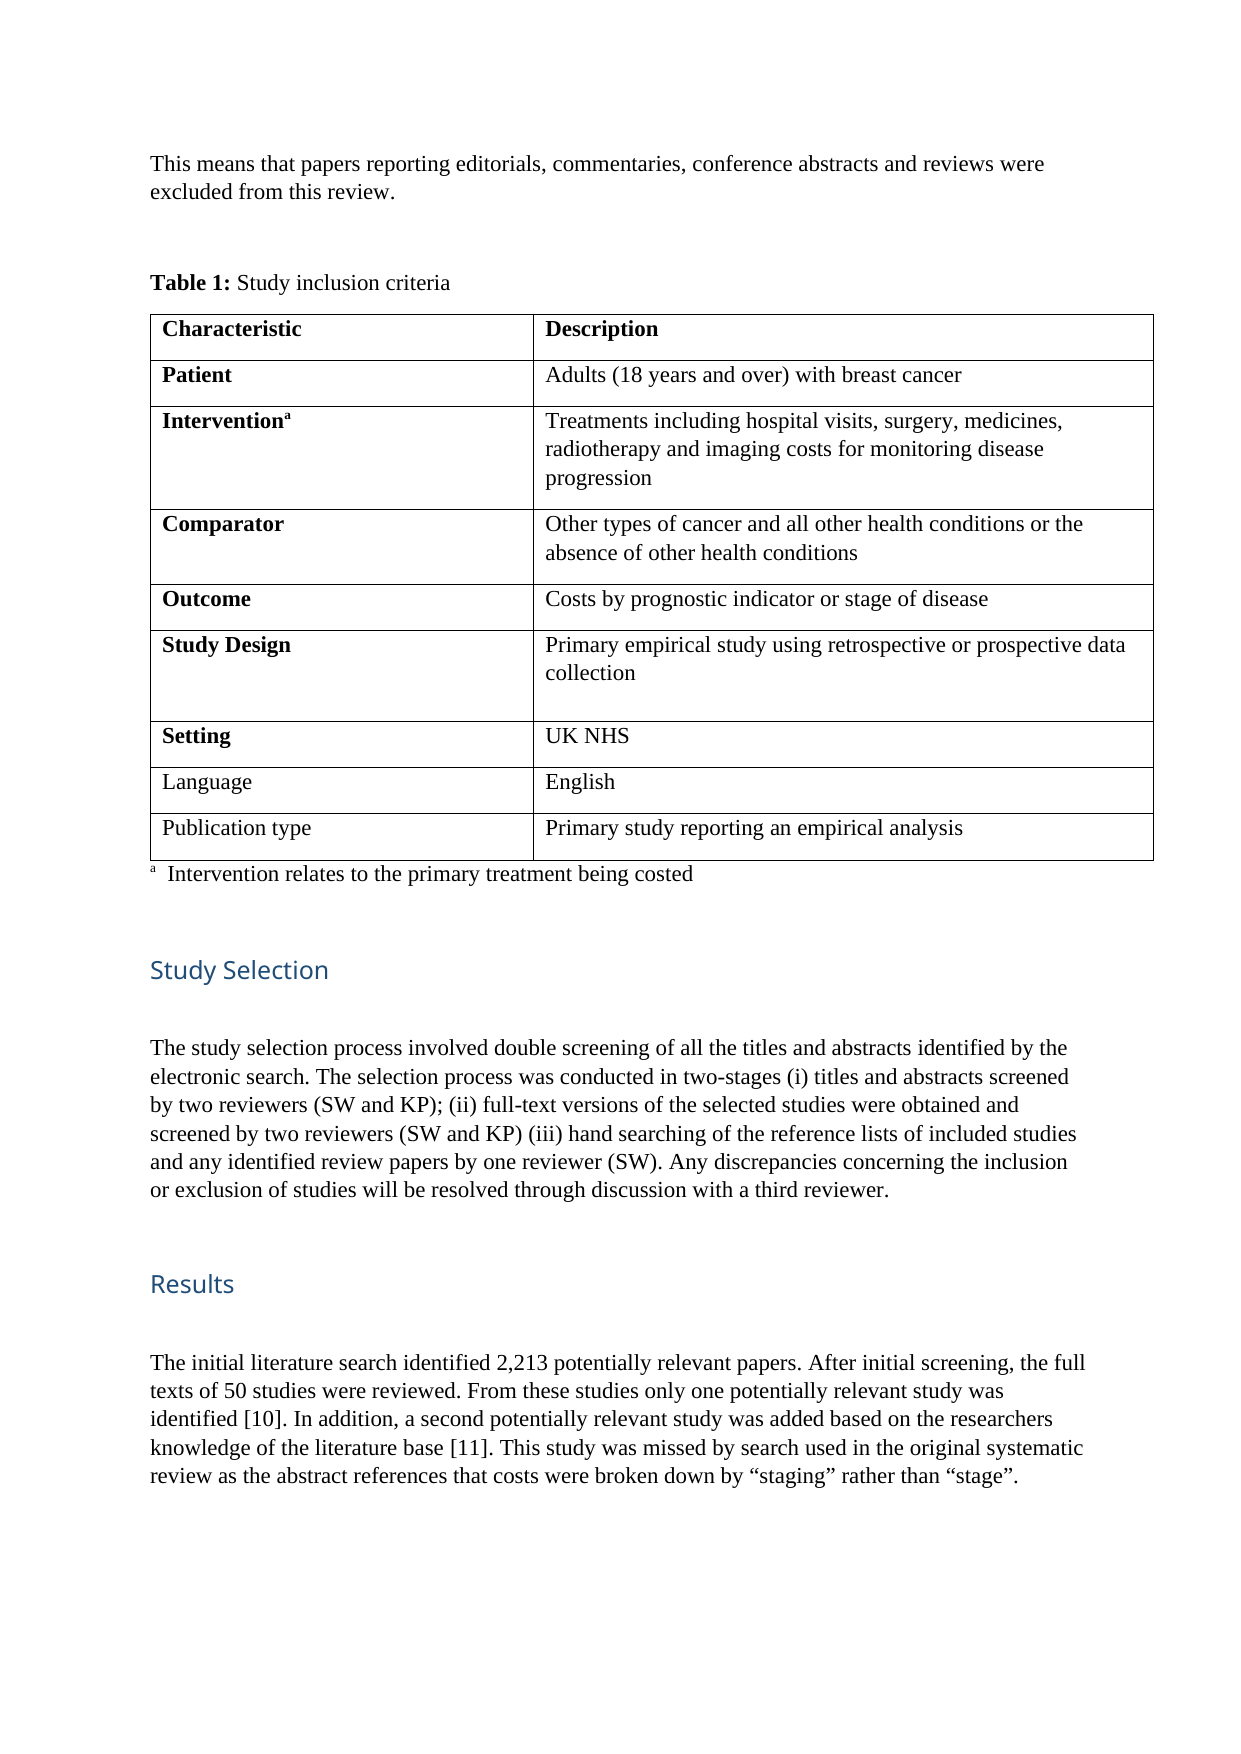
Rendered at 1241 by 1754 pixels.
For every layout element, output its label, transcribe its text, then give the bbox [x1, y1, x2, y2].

table_cell Publication type [151, 814, 533, 859]
table_cell Setting [151, 722, 533, 767]
table_cell Outcome [151, 585, 533, 630]
subtitle Results [150, 1267, 1090, 1301]
table_cell Language [151, 768, 533, 813]
table_cell Study Design [151, 631, 533, 721]
table_cell Patient [151, 361, 533, 406]
table_cell Primary study reporting an empirical analysis [534, 814, 1153, 859]
subtitle Study Selection [150, 952, 1090, 987]
table_cell Costs by prognostic indicator or stage of disease [534, 585, 1153, 630]
table_cell UK NHS [534, 722, 1153, 767]
table_cell Other types of cancer and all other health conditions or the absence of other health conditions [534, 510, 1153, 584]
text The initial literature search identified 2,213 potentially relevant papers. After initial screening, the full texts of 50 studies were reviewed. From these studies only one potentially relevant study was identified [10]. In addition, a second potentially relevant study was added based on the researchers knowledge of the literature base [11]. This study was missed by search used in the original systematic review as the abstract references that costs were broken down by “staging” rather than “stage”. [150, 1349, 1090, 1489]
text The study selection process involved double screening of all the titles and abstracts identified by the electronic search. The selection process was conducted in two-stages (i) titles and abstracts screened by two reviewers (SW and KP); (ii) full-text versions of the selected studies were obtained and screened by two reviewers (SW and KP) (iii) hand searching of the reference lists of included studies and any identified review papers by one reviewer (SW). Any discrepancies concerning the inclusion or exclusion of studies will be resolved through discussion with a third reviewer. [150, 1034, 1090, 1203]
table_cell Interventiona [151, 407, 533, 509]
table_cell Adults (18 years and over) with breast cancer [534, 361, 1153, 406]
table_cell Treatments including hospital visits, surgery, medicines, radiotherapy and imaging costs for monitoring disease progression [534, 407, 1153, 509]
table_cell English [534, 768, 1153, 813]
table_cell Primary empirical study using retrospective or prospective data collection [534, 631, 1153, 721]
table_cell Comparator [151, 510, 533, 584]
table_header Characteristic [151, 315, 533, 360]
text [150, 150, 1090, 205]
text Table 1: Study inclusion criteria [150, 269, 1090, 295]
table_header Description [534, 315, 1153, 360]
text a Intervention relates to the primary treatment being costed [150, 861, 1090, 887]
